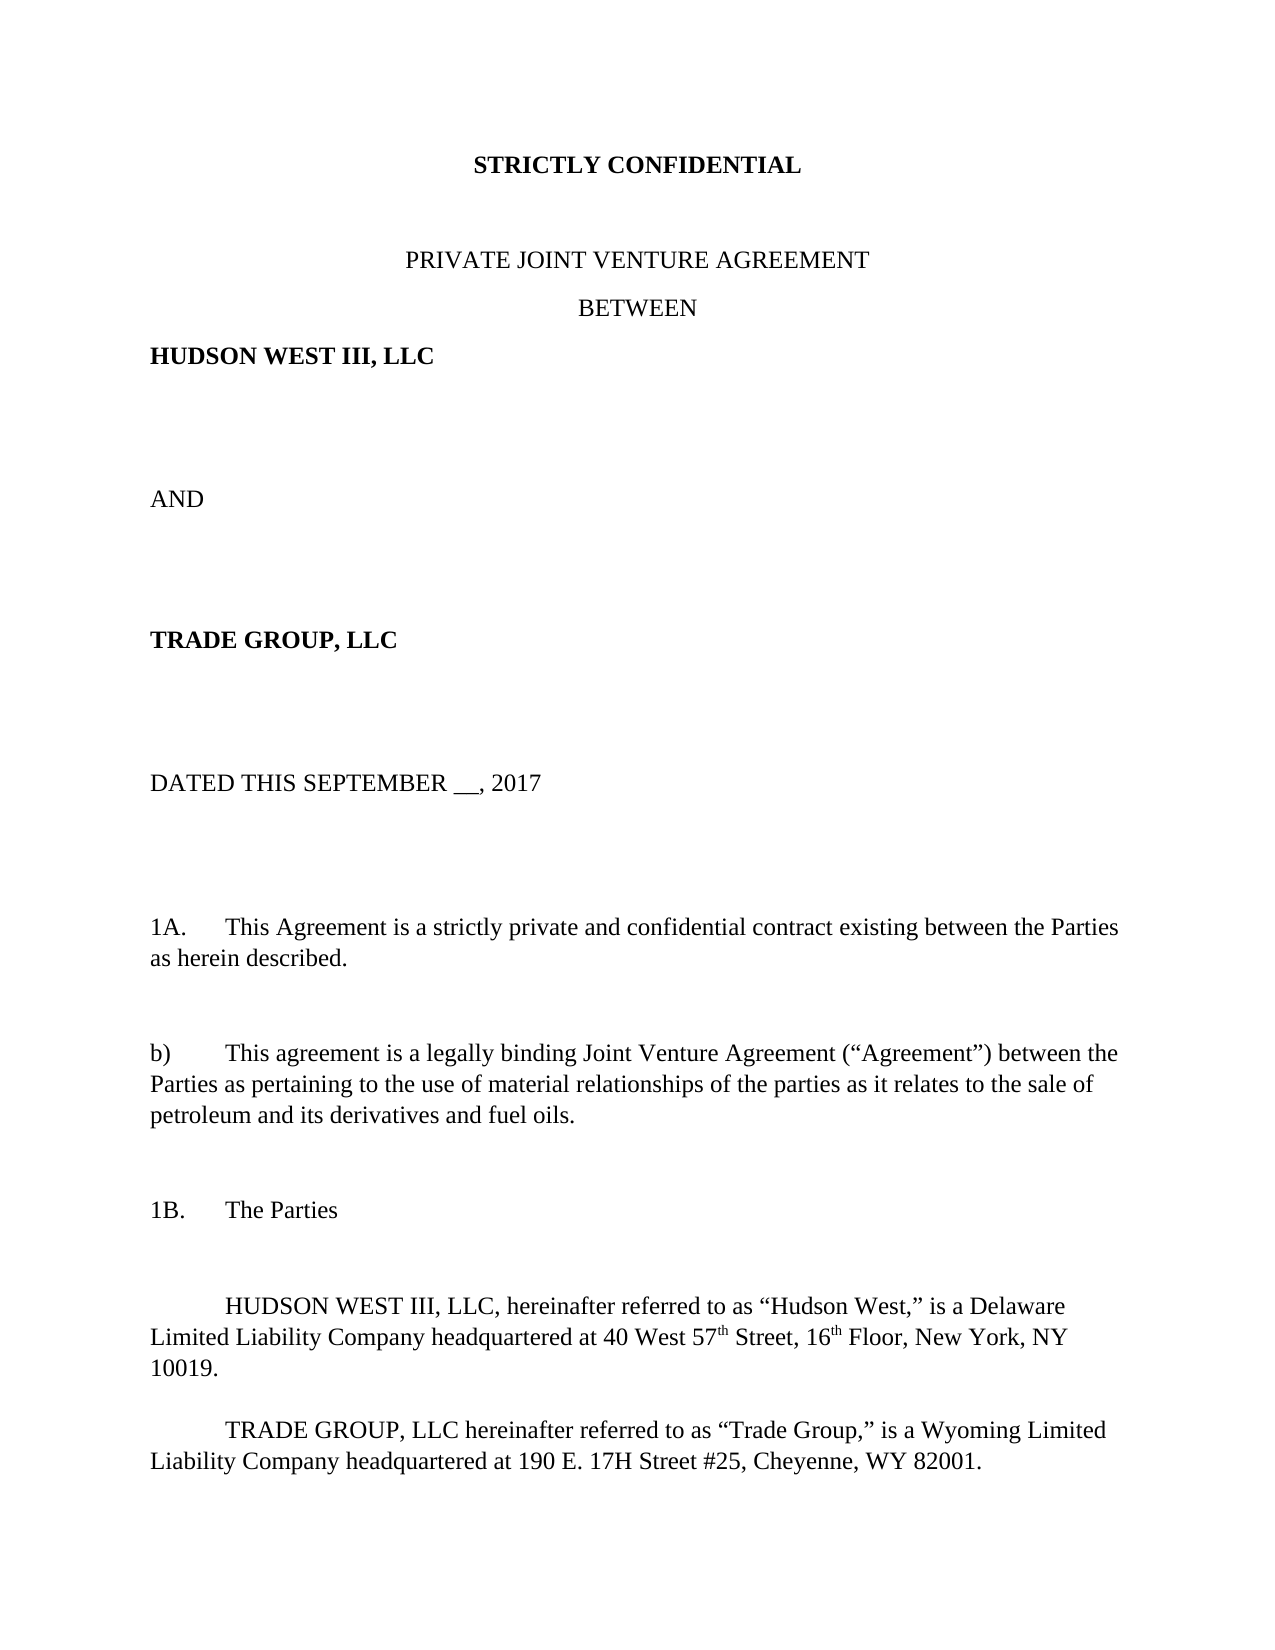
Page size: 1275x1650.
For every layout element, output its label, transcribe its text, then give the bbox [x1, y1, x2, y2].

text TRADE GROUP, LLC hereinafter referred to as “Trade Group,” is a Wyoming Limited Liability Company headquartered at 190 E. 17H Street #25, Cheyenne, WY 82001. [150, 1415, 1125, 1475]
text DATED THIS September __, 2017 [150, 768, 1125, 797]
text HUDSON WEST III, LLC [150, 341, 1125, 369]
text TRADE GROUP, LLC [150, 625, 1125, 654]
text AND [150, 484, 1125, 513]
text STRICTLY CONFIDENTIAL [150, 150, 1125, 179]
text BETWEEN [150, 293, 1125, 322]
text HUDSON WEST III, LLC, hereinafter referred to as “Hudson West,” is a Delaware Limited Liability Company headquartered at 40 West 57th Street, 16th Floor, New York, NY 10019. [150, 1291, 1125, 1382]
text b) This agreement is a legally binding Joint Venture Agreement (“Agreement”) between the Parties as pertaining to the use of material relationships of the parties as it relates to the sale of petroleum and its derivatives and fuel oils. [150, 1038, 1125, 1129]
text 1B. The Parties [150, 1196, 1125, 1224]
text Private Joint Venture Agreement [150, 245, 1125, 274]
text 1A. This Agreement is a strictly private and confidential contract existing between the Parties as herein described. [150, 912, 1125, 971]
